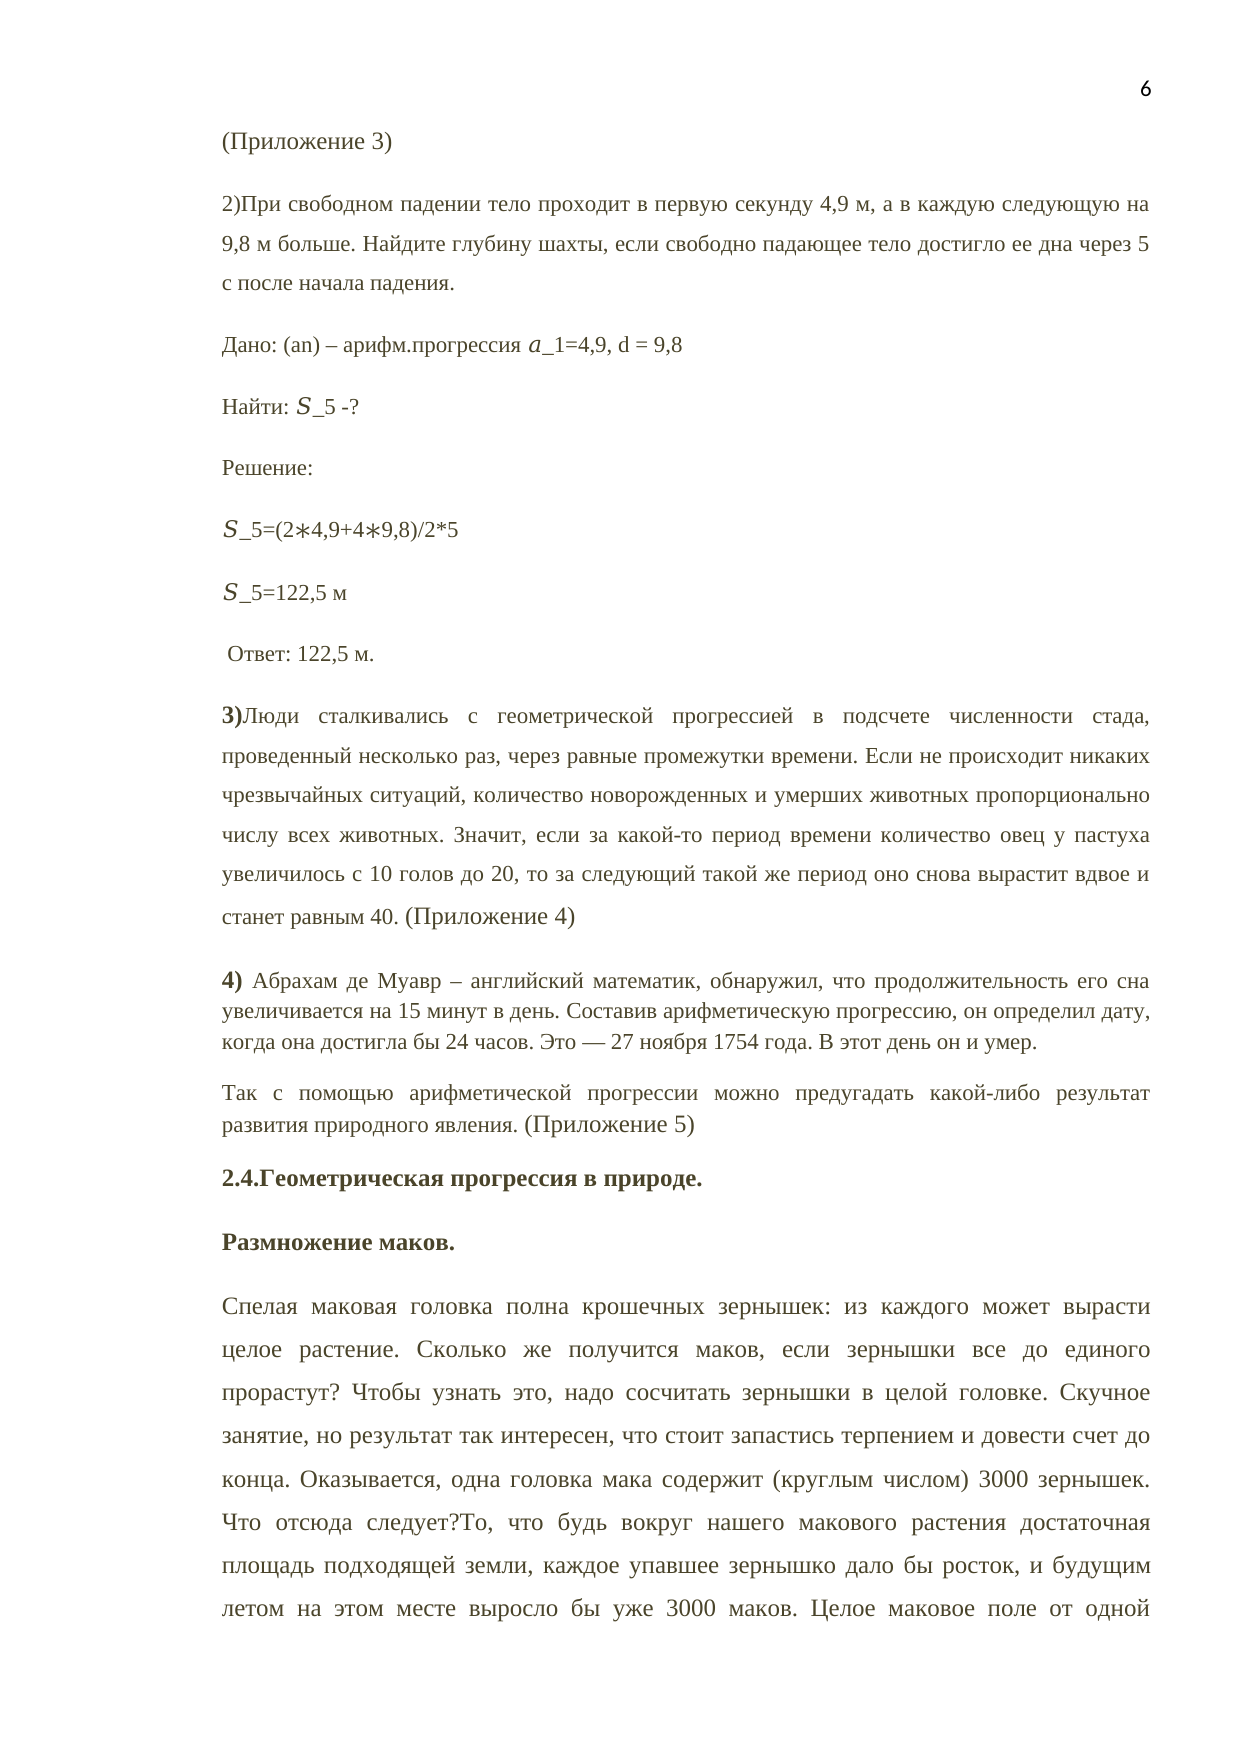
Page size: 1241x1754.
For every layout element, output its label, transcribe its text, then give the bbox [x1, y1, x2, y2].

text 𝑆_5=122,5 м [222, 577, 1152, 605]
text 3)Люди сталкивались с геометрической прогрессией в подсчете численности стада, проведенный несколько раз, через равные промежутки времени. Если не происходит никаких чрезвычайных ситуаций, количество новорожденных и умерших животных пропорционально числу всех животных. Значит, если за какой-то период времени количество овец у пастуха увеличилось с 10 голов до 20, то за следующий такой же период оно снова вырастит вдвое и станет равным 40. (Приложение 4) [222, 700, 1152, 930]
text Решение: [222, 454, 1152, 481]
text 2.4.Геометрическая прогрессия в природе. [222, 1163, 1152, 1192]
text Размножение маков. [222, 1227, 1152, 1256]
text Найти: 𝑆_5 -? [222, 392, 1152, 420]
text 𝑆_5=(2∗4,9+4∗9,8)/2*5 [222, 515, 1152, 542]
text (Приложение 3) [222, 126, 1152, 155]
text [222, 1291, 1152, 1622]
text 4) Абрахам де Муавр – английский математик, обнаружил, что продолжительность его сна увеличивается на 15 минут в день. Составив арифметическую прогрессию, он определил дату, когда она достигла бы 24 часов. Это — 27 ноября 1754 года. В этот день он и умер. [222, 965, 1152, 1054]
text 2)При свободном падении тело проходит в первую секунду 4,9 м, а в каждую следующую на 9,8 м больше. Найдите глубину шахты, если свободно падающее тело достигло ее дна через 5 с после начала падения. [222, 190, 1152, 296]
text Дано: (аn) – арифм.прогрессия 𝑎_1=4,9, d = 9,8 [222, 330, 1152, 357]
text Так с помощью арифметической прогрессии можно предугадать какой-либо результат развития природного явления. (Приложение 5) [222, 1079, 1152, 1138]
text Ответ: 122,5 м. [222, 639, 1152, 666]
